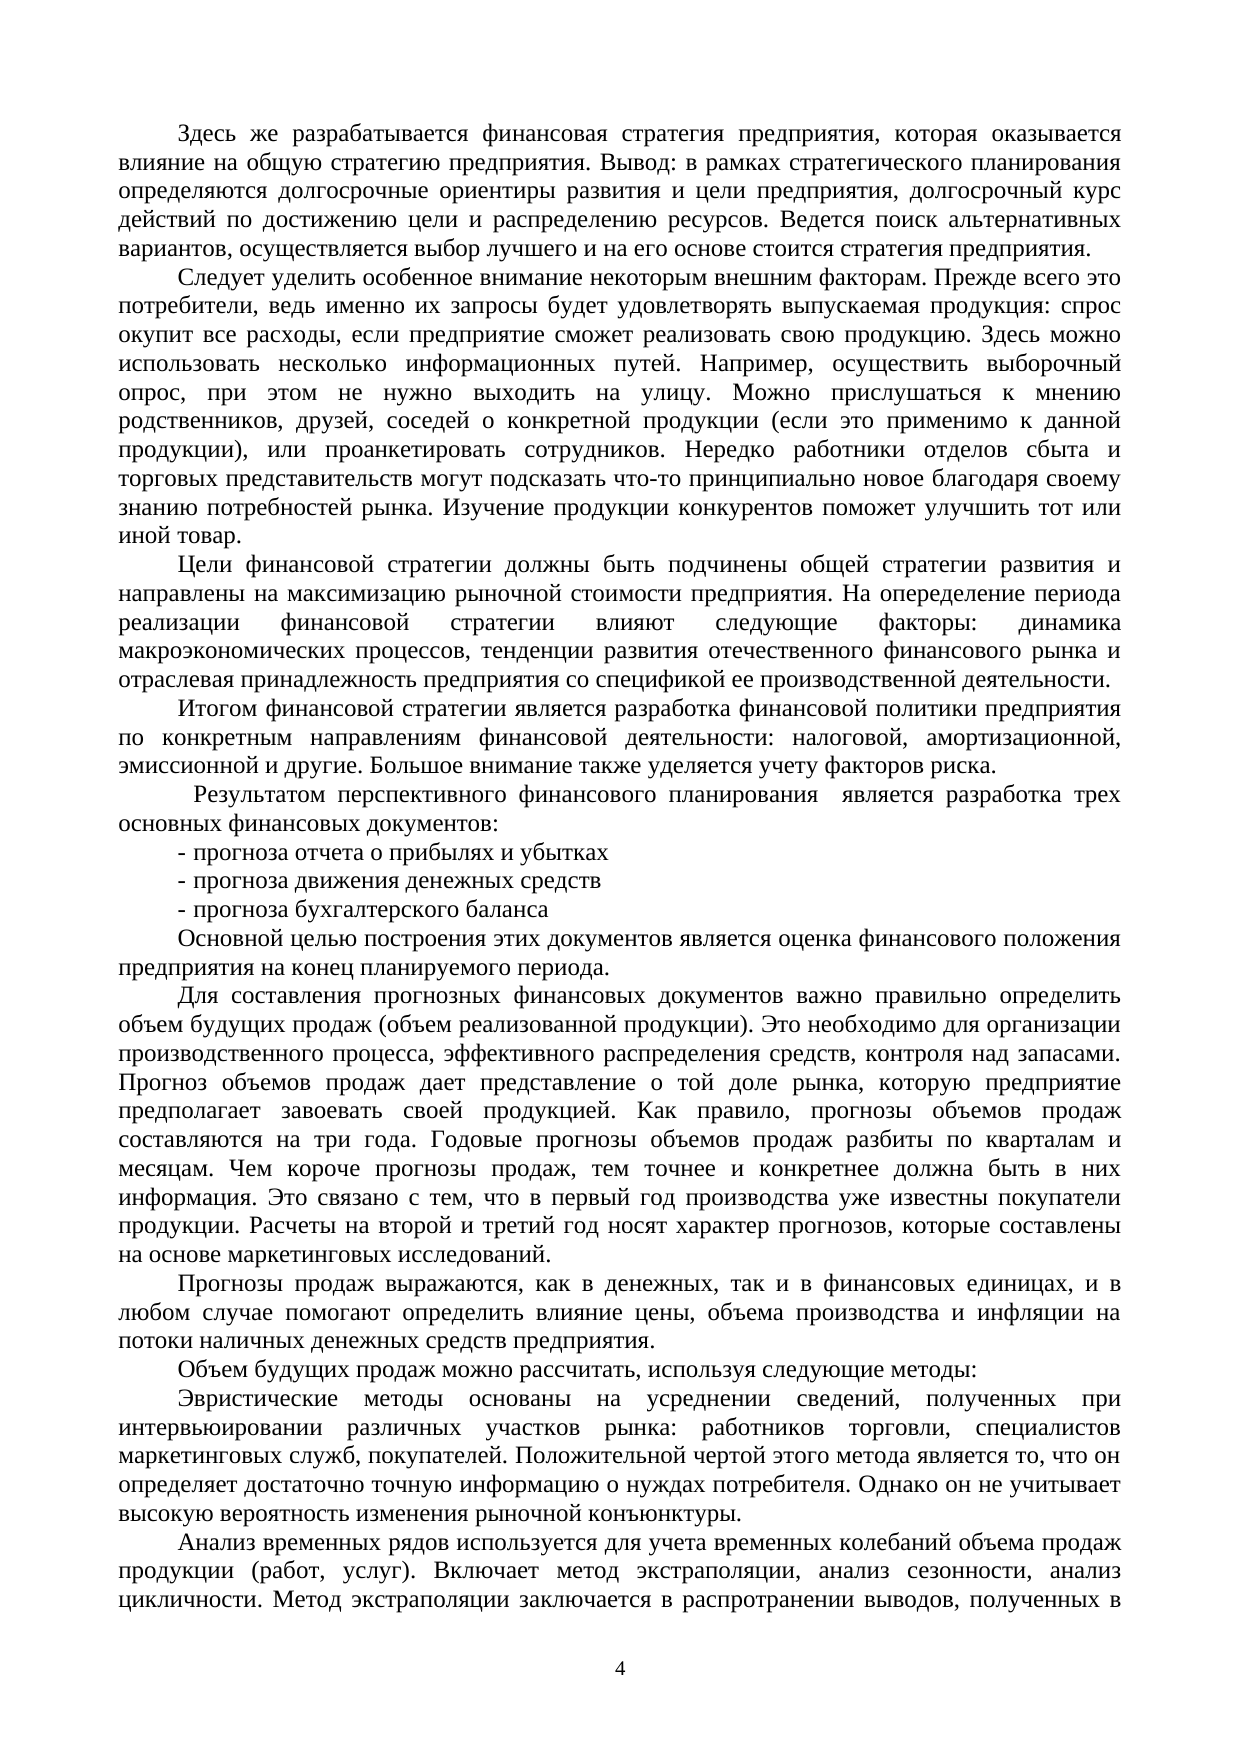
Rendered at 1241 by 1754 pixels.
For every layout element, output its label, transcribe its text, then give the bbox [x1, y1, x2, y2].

list прогноза бухгалтерского баланса [118, 894, 1122, 923]
text Следует уделить особенное внимание некоторым внешним факторам. Прежде всего это потребители, ведь именно их запросы будет удовлетворять выпускаемая продукция: спрос окупит все расходы, если предприятие сможет реализовать свою продукцию. Здесь можно использовать несколько информационных путей. Например, осуществить выборочный опрос, при этом не нужно выходить на улицу. Можно прислушаться к мнению родственников, друзей, соседей о конкретной продукции (если это применимо к данной продукции), или проанкетировать сотрудников. Нередко работники отделов сбыта и торговых представительств могут подсказать что-то принципиально новое благодаря своему знанию потребностей рынка. Изучение продукции конкурентов поможет улучшить тот или иной товар. [118, 262, 1122, 549]
text Итогом финансовой стратегии является разработка финансовой политики предприятия по конкретным направлениям финансовой деятельности: налоговой, амортизационной, эмиссионной и другие. Большое внимание также уделяется учету факторов риска. [118, 693, 1122, 779]
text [118, 1527, 1122, 1613]
list прогноза движения денежных средств [118, 866, 1122, 894]
text Для составления прогнозных финансовых документов важно правильно определить объем будущих продаж (объем реализованной продукции). Это необходимо для организации производственного процесса, эффективного распределения средств, контроля над запасами. Прогноз объемов продаж дает представление о той доле рынка, которую предприятие предполагает завоевать своей продукцией. Как правило, прогнозы объемов продаж составляются на три года. Годовые прогнозы объемов продаж разбиты по кварталам и месяцам. Чем короче прогнозы продаж, тем точнее и конкретнее должна быть в них информация. Это связано с тем, что в первый год производства уже известны покупатели продукции. Расчеты на второй и третий год носят характер прогнозов, которые составлены на основе маркетинговых исследований. [118, 981, 1122, 1268]
text Цели финансовой стратегии должны быть подчинены общей стратегии развития и направлены на максимизацию рыночной стоимости предприятия. На опеределение периода реализации финансовой стратегии влияют следующие факторы: динамика макроэкономических процессов, тенденции развития отечественного финансового рынка и отраслевая принадлежность предприятия со спецификой ее производственной деятельности. [118, 549, 1122, 693]
text Основной целью построения этих документов является оценка финансового положения предприятия на конец планируемого периода. [118, 923, 1122, 981]
list прогноза отчета о прибылях и убытках [118, 837, 1122, 866]
text Объем будущих продаж можно рассчитать, используя следующие методы: [118, 1354, 1122, 1383]
text Здесь же разрабатывается финансовая стратегия предприятия, которая оказывается влияние на общую стратегию предприятия. Вывод: в рамках стратегического планирования определяются долгосрочные ориентиры развития и цели предприятия, долгосрочный курс действий по достижению цели и распределению ресурсов. Ведется поиск альтернативных вариантов, осуществляется выбор лучшего и на его основе стоится стратегия предприятия. [118, 118, 1122, 262]
text Прогнозы продаж выражаются, как в денежных, так и в финансовых единицах, и в любом случае помогают определить влияние цены, объема производства и инфляции на потоки наличных денежных средств предприятия. [118, 1268, 1122, 1354]
text Эвристические методы основаны на усреднении сведений, полученных при интервьюировании различных участков рынка: работников торговли, специалистов маркетинговых служб, покупателей. Положительной чертой этого метода является то, что он определяет достаточно точную информацию о нуждах потребителя. Однако он не учитывает высокую вероятность изменения рыночной конъюнктуры. [118, 1383, 1122, 1527]
text Результатом перспективного финансового планирования является разработка трех основных финансовых документов: [118, 779, 1122, 837]
